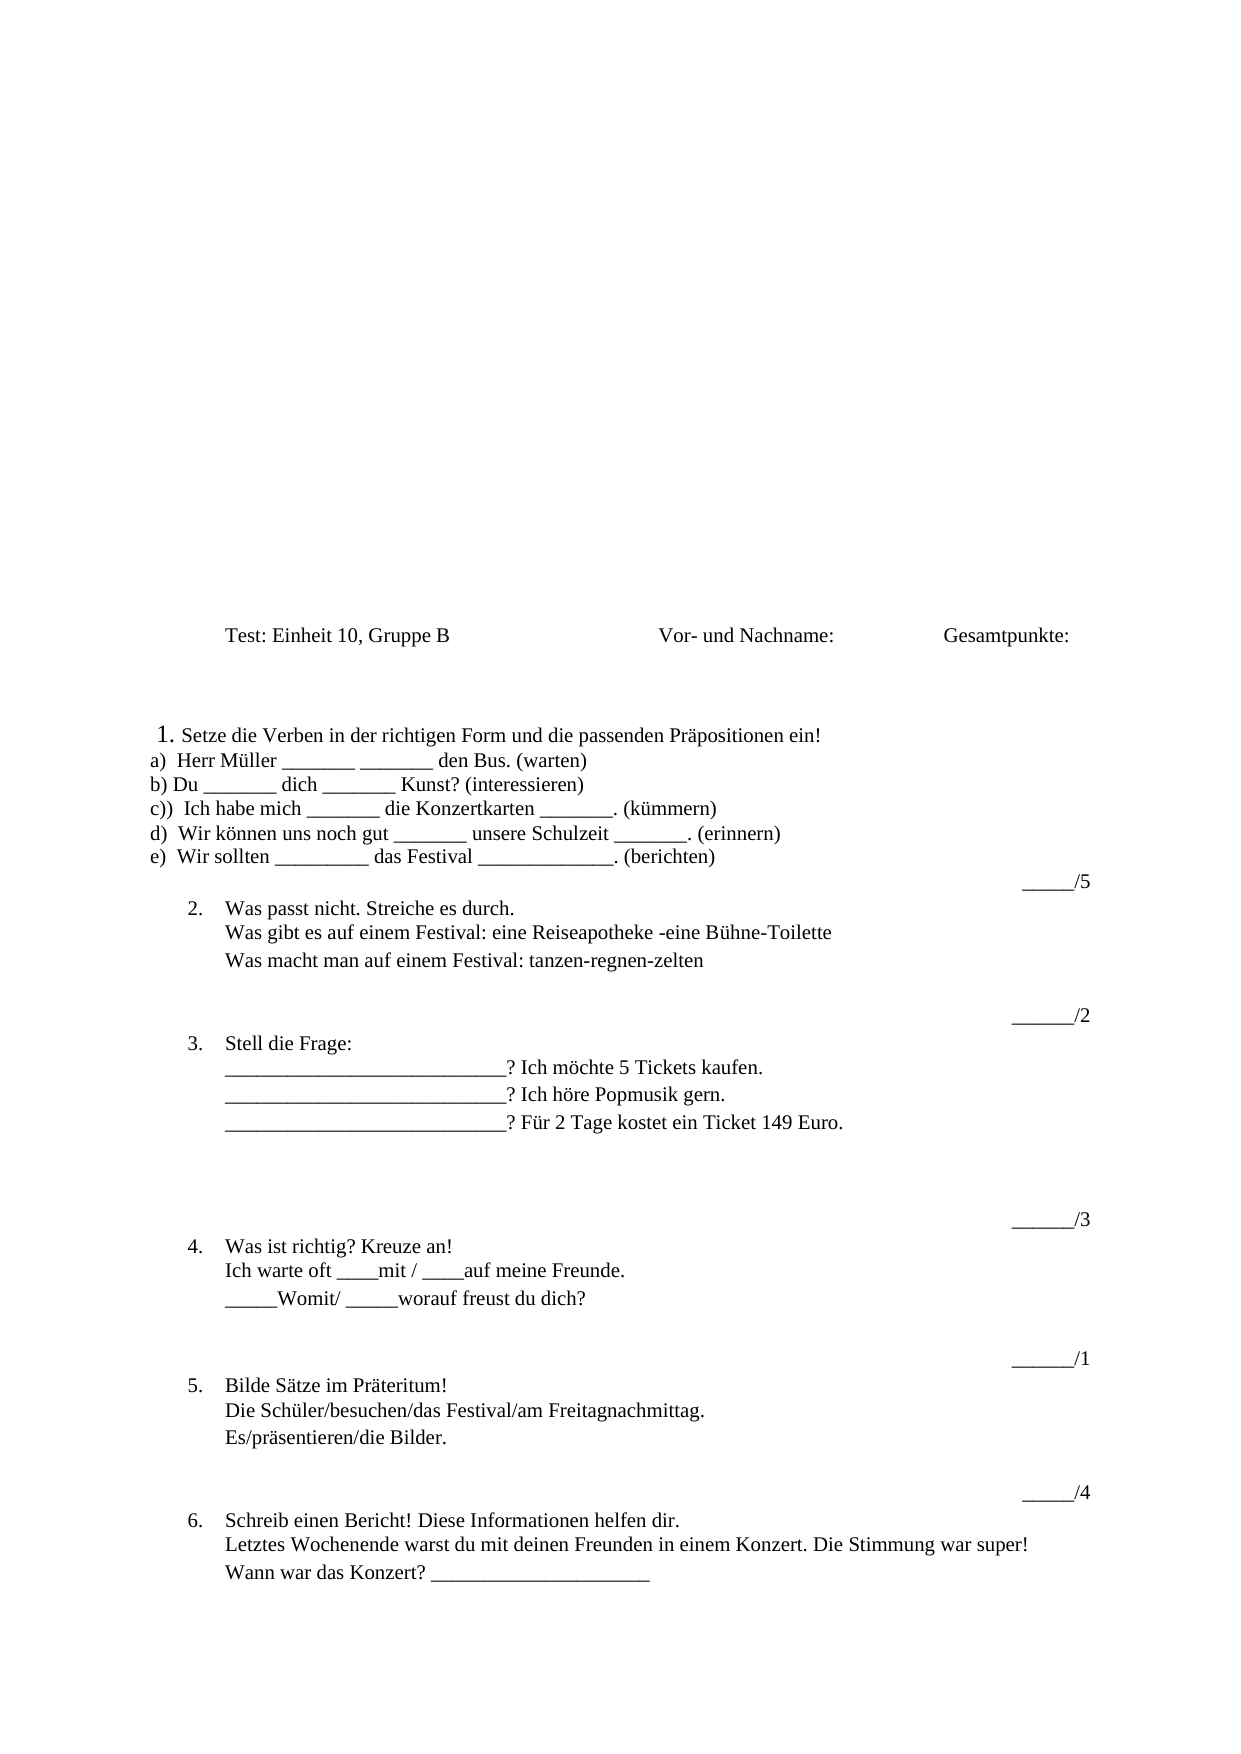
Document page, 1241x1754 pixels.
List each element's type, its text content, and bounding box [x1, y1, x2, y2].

text b) Du _______ dich _______ Kunst? (interessieren) c)) Ich habe mich _______ die Konzertkarten _______. (kümmern) d) Wir können uns noch gut _______ unsere Schulzeit _______. (erinnern) [150, 772, 1090, 844]
list Was gibt es auf einem Festival: eine Reiseapotheke -eine Bühne-Toilette [225, 920, 1090, 944]
list Test: Einheit 10, Gruppe B Vor- und Nachname: Gesamtpunkte: [225, 623, 1090, 647]
list _____/4 [225, 1480, 1090, 1504]
list Was ist richtig? Kreuze an! [187, 1234, 1090, 1258]
list Stell die Frage: [187, 1031, 1090, 1055]
text e) Wir sollten _________ das Festival _____________. (berichten) [150, 844, 1090, 868]
list Was passt nicht. Streiche es durch. [187, 896, 1090, 920]
list Letztes Wochenende warst du mit deinen Freunden in einem Konzert. Die Stimmung war super! [225, 1532, 1090, 1556]
list _____Womit/ _____worauf freust du dich? [225, 1286, 1090, 1310]
list Wann war das Konzert? _____________________ [225, 1559, 1090, 1584]
list Was macht man auf einem Festival: tanzen-regnen-zelten [225, 948, 1090, 972]
list ______/3 [225, 1207, 1090, 1231]
list Ich warte oft ____mit / ____auf meine Freunde. [225, 1258, 1090, 1282]
list ___________________________? Ich höre Popmusik gern. [225, 1082, 1090, 1106]
list ______/2 [225, 1003, 1090, 1027]
list ______/1 [225, 1346, 1090, 1370]
list Bilde Sätze im Präteritum! [187, 1373, 1090, 1397]
list Schreib einen Bericht! Diese Informationen helfen dir. [187, 1508, 1090, 1532]
text 1. Setze die Verben in der richtigen Form und die passenden Präpositionen ein! [150, 719, 1090, 748]
list _____/5 [225, 868, 1090, 893]
list ___________________________? Für 2 Tage kostet ein Ticket 149 Euro. [225, 1110, 1090, 1134]
list Es/präsentieren/die Bilder. [225, 1425, 1090, 1449]
list ___________________________? Ich möchte 5 Tickets kaufen. [225, 1055, 1090, 1079]
list Die Schüler/besuchen/das Festival/am Freitagnachmittag. [225, 1397, 1090, 1422]
text a) Herr Müller _______ _______ den Bus. (warten) [150, 748, 1090, 772]
